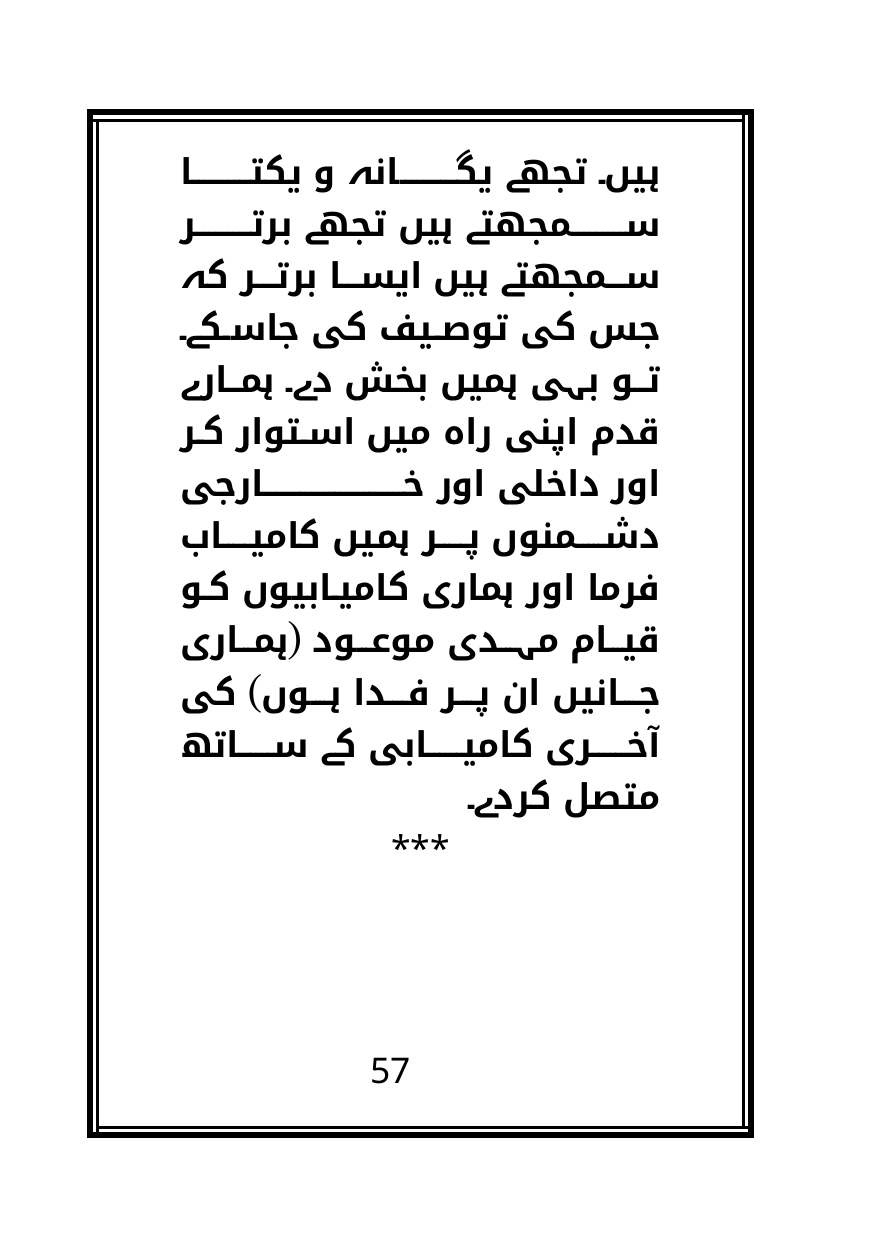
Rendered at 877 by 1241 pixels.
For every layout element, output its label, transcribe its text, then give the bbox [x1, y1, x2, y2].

text ٭٭٭ [120, 819, 721, 872]
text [180, 142, 661, 819]
